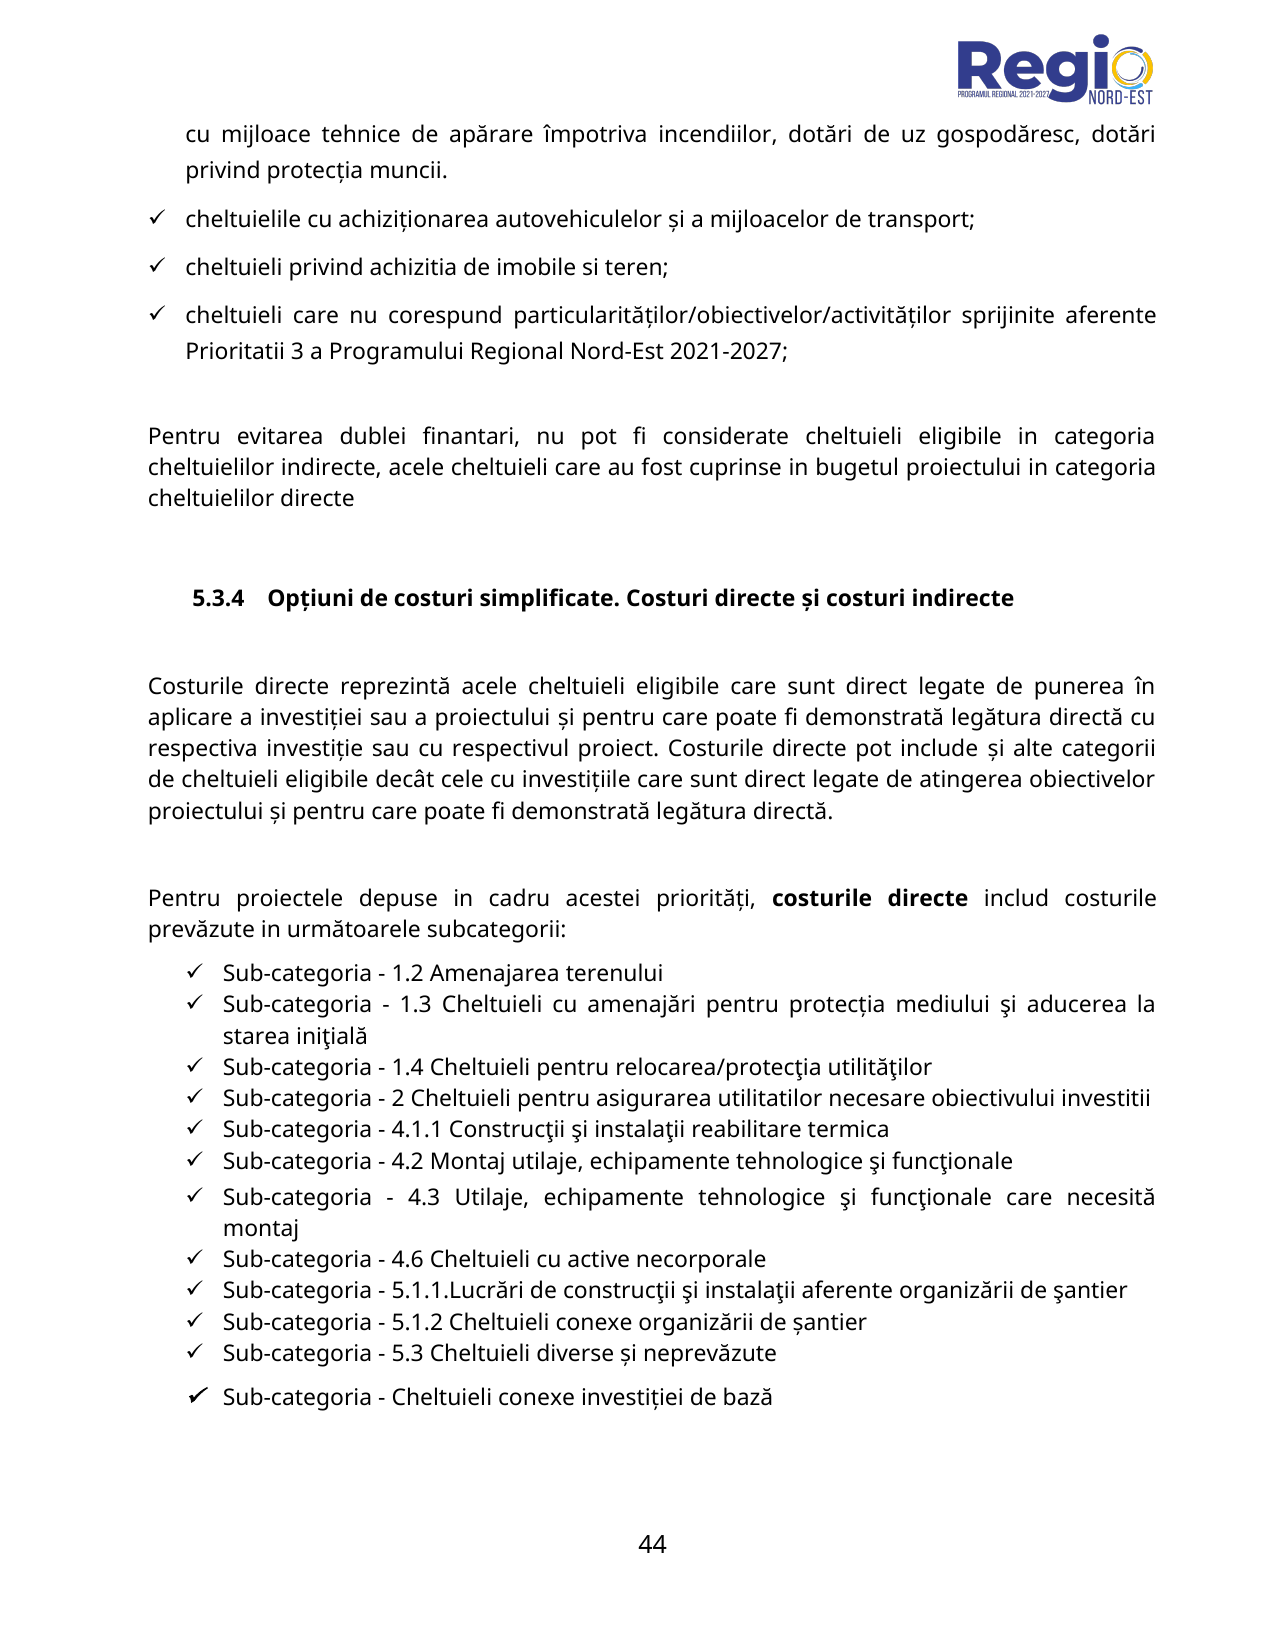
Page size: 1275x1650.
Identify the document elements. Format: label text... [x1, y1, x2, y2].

list Sub-categoria - 4.2 Montaj utilaje, echipamente tehnologice şi funcţionale [185, 1145, 1157, 1176]
list cheltuieli privind achizitia de imobile si teren; [148, 251, 1157, 282]
list Pentru evitarea dublei finantari, nu pot fi considerate cheltuieli eligibile in categoria cheltuielilor indirecte, acele cheltuieli care au fost cuprinse in bugetul proiectului in categoria cheltuielilor directe [148, 420, 1157, 513]
list cheltuieli care nu corespund particularităţilor/obiectivelor/activităţilor sprijinite aferente Prioritatii 3 a Programului Regional Nord-Est 2021-2027; [148, 299, 1157, 367]
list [148, 118, 1157, 185]
subtitle Opţiuni de costuri simplificate. Costuri directe şi costuri indirecte [192, 582, 1157, 613]
list Sub-categoria - 5.1.2 Cheltuieli conexe organizării de șantier [185, 1306, 1157, 1337]
list Sub-categoria - 4.3 Utilaje, echipamente tehnologice şi funcţionale care necesită montaj [185, 1181, 1157, 1243]
list Sub-categoria - 4.1.1 Construcţii şi instalaţii reabilitare termica [185, 1113, 1157, 1145]
text Costurile directe reprezintă acele cheltuieli eligibile care sunt direct legate de punerea în aplicare a investiției sau a proiectului şi pentru care poate fi demonstrată legătura directă cu respectiva investiție sau cu respectivul proiect. Costurile directe pot include şi alte categorii de cheltuieli eligibile decât cele cu investițiile care sunt direct legate de atingerea obiectivelor proiectului şi pentru care poate fi demonstrată legătura directă. [148, 670, 1157, 826]
text Pentru proiectele depuse in cadru acestei priorități, costurile directe includ costurile prevăzute in următoarele subcategorii: [148, 882, 1157, 945]
list Sub-categoria - 5.3 Cheltuieli diverse și neprevăzute [185, 1337, 1157, 1368]
list Sub-categoria - 5.1.1.Lucrări de construcţii şi instalaţii aferente organizării de şantier [185, 1274, 1157, 1306]
list Sub-categoria - 1.3 Cheltuieli cu amenajări pentru protecția mediului şi aducerea la starea iniţială [185, 988, 1157, 1051]
list Sub-categoria - 1.2 Amenajarea terenului [185, 957, 1157, 988]
list Sub-categoria - Cheltuieli conexe investiției de bază [185, 1381, 1157, 1412]
list Sub-categoria - 2 Cheltuieli pentru asigurarea utilitatilor necesare obiectivului investitii [185, 1082, 1157, 1113]
list cheltuielile cu achiziționarea autovehiculelor și a mijloacelor de transport; [148, 202, 1157, 234]
picture [954, 30, 1157, 109]
list Sub-categoria - 1.4 Cheltuieli pentru relocarea/protecţia utilităţilor [185, 1051, 1157, 1082]
list Sub-categoria - 4.6 Cheltuieli cu active necorporale [185, 1243, 1157, 1274]
